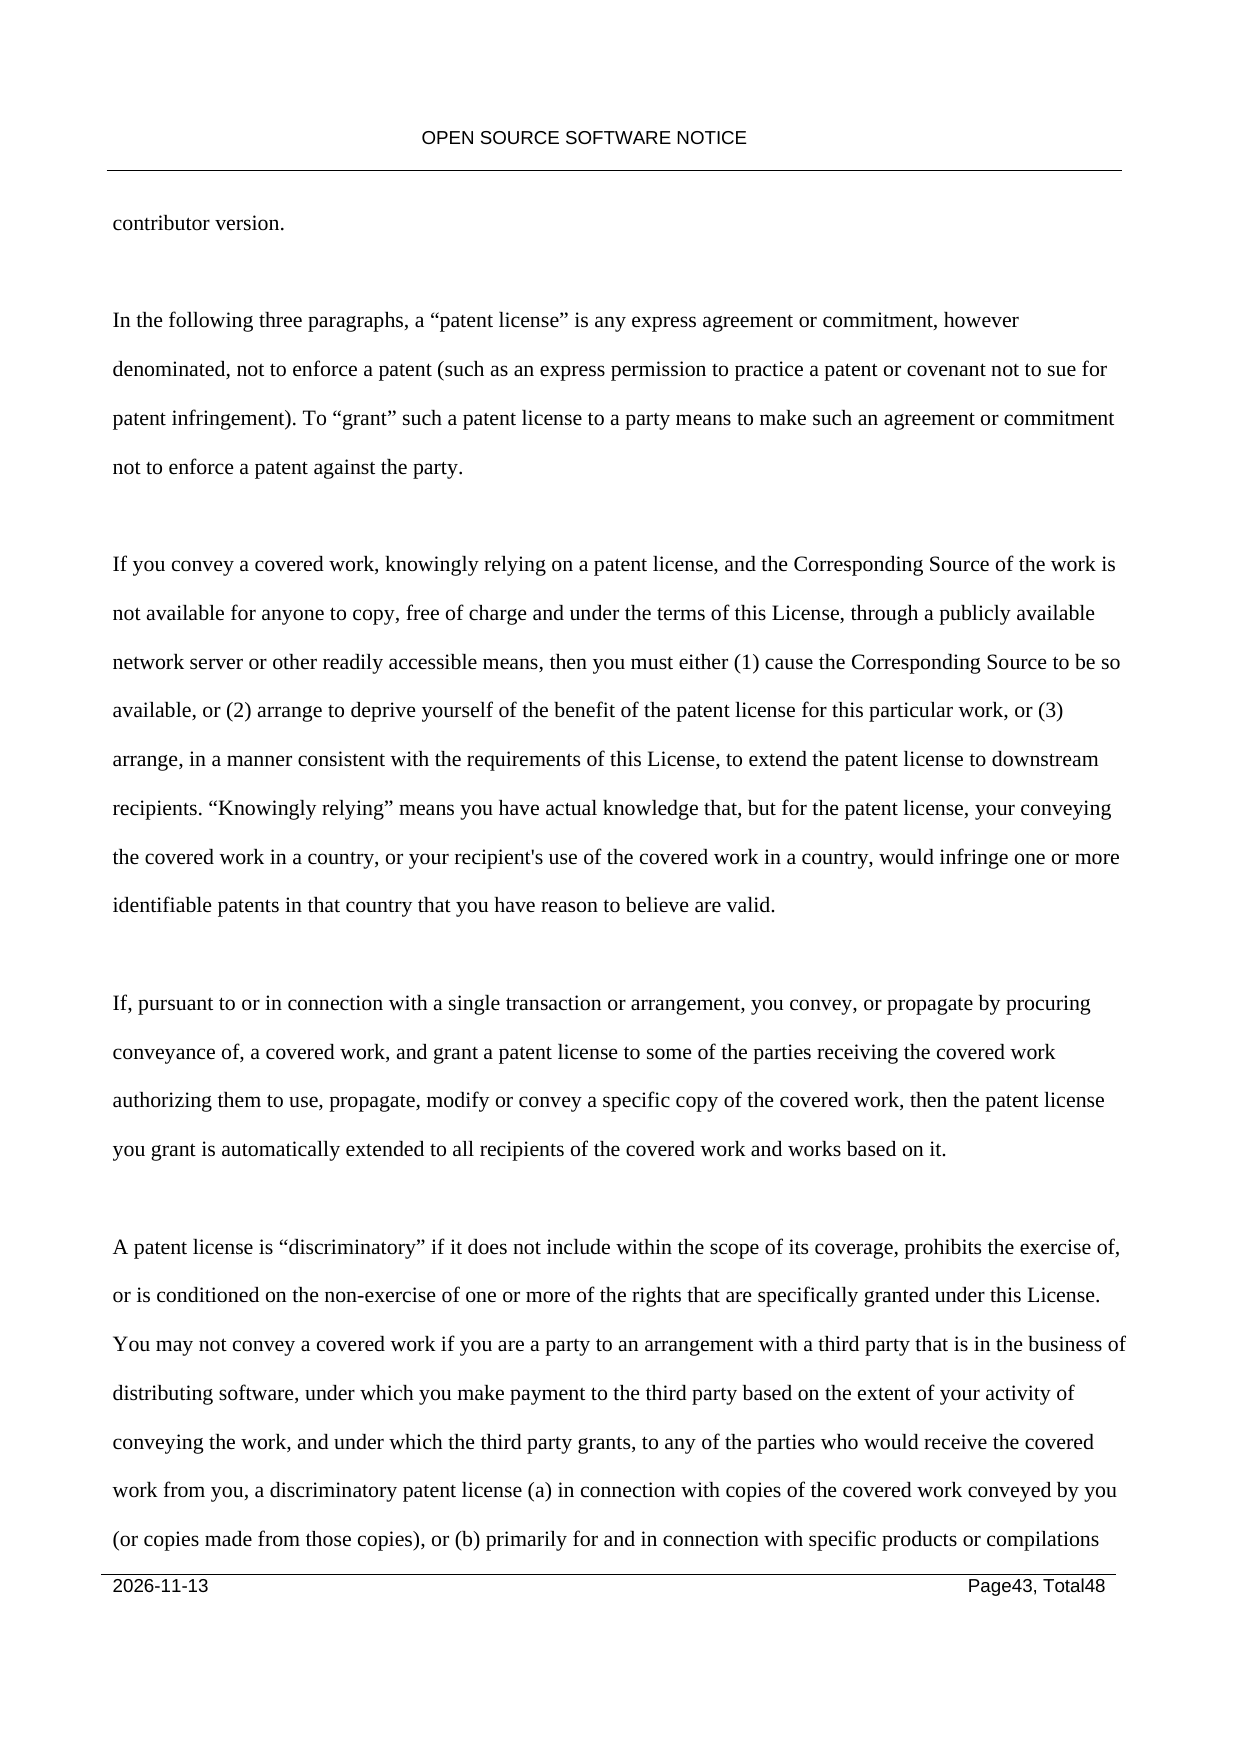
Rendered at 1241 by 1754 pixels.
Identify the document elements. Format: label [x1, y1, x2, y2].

text [112, 206, 1128, 1555]
